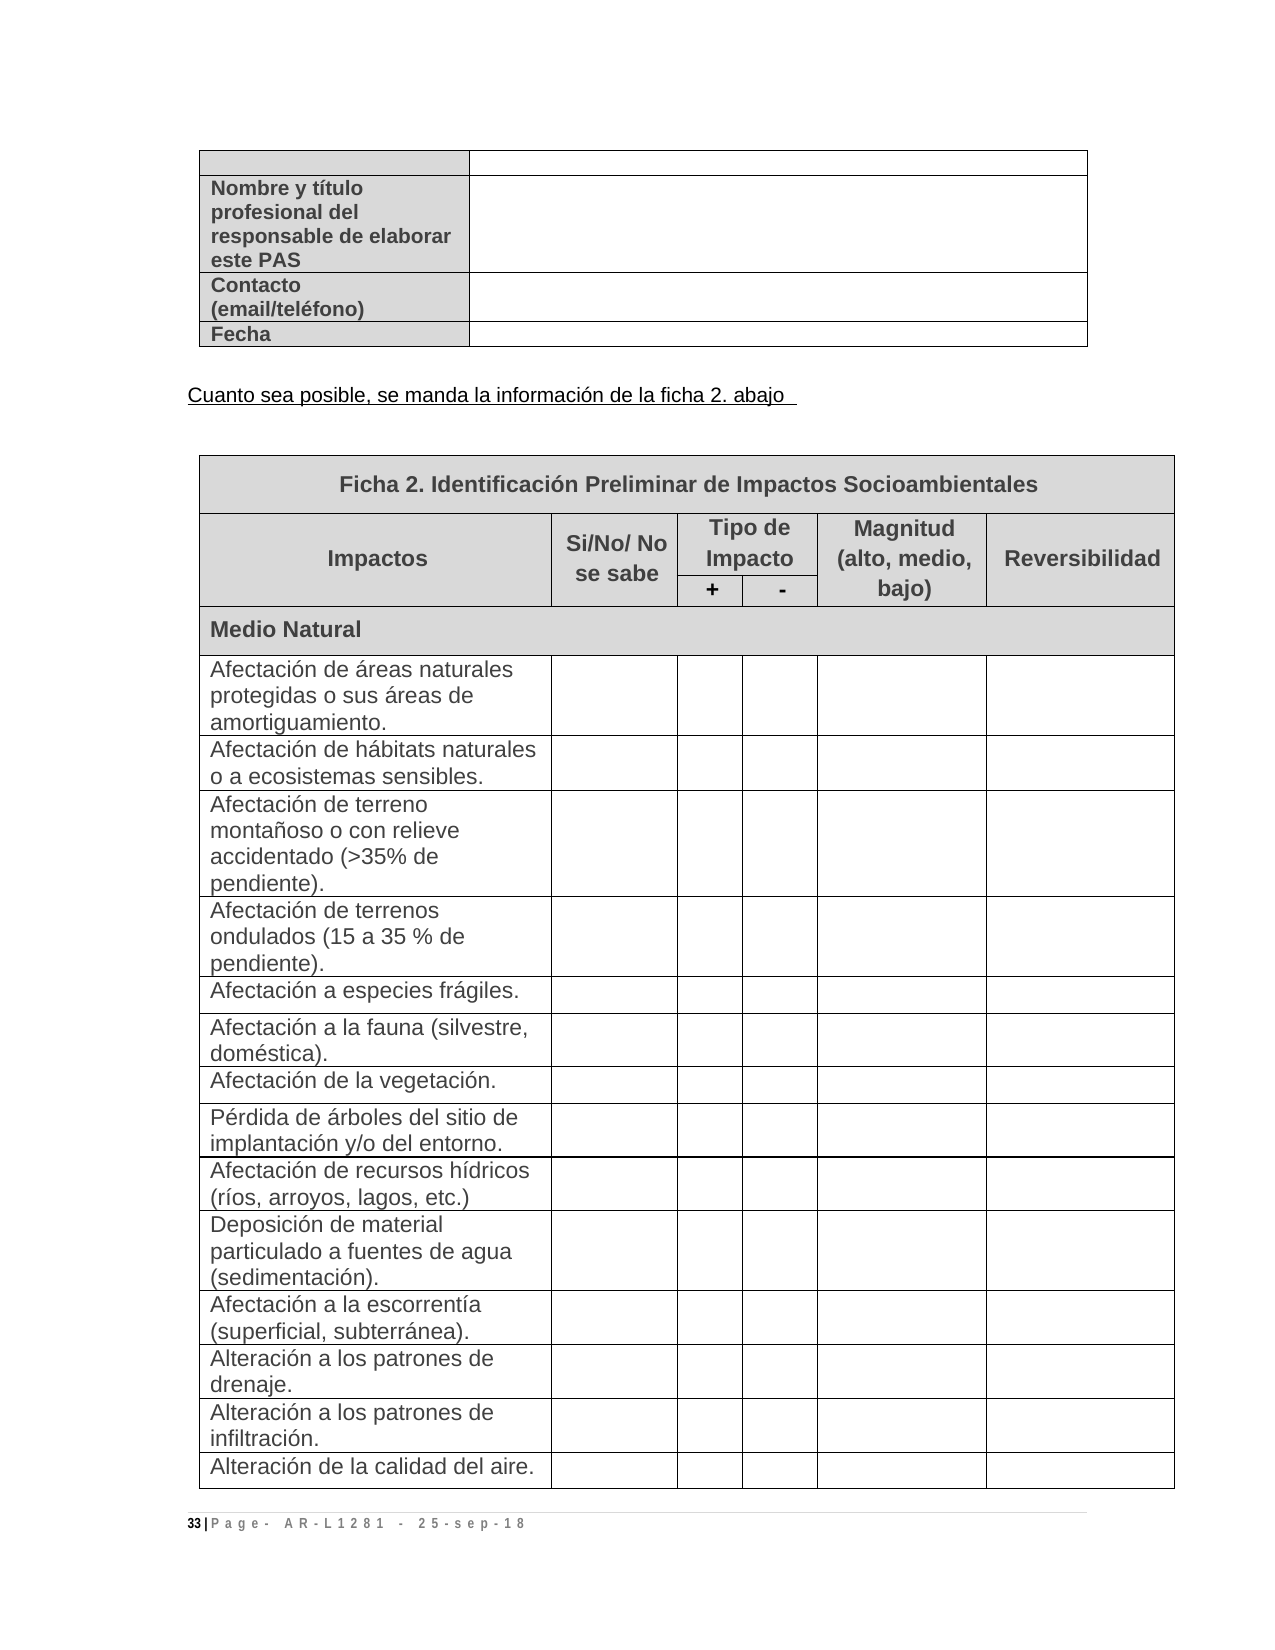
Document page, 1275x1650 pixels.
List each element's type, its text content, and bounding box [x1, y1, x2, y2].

table_cell Alteración a los patrones de infiltración. [200, 1399, 551, 1452]
table_cell [678, 656, 742, 735]
table_cell [552, 1453, 677, 1488]
table_cell Afectación de terrenos ondulados (15 a 35 % de pendiente). [200, 897, 551, 976]
table_cell Alteración a los patrones de drenaje. [200, 1345, 551, 1398]
table_cell [818, 1453, 986, 1488]
table_cell [987, 1158, 1174, 1210]
table_cell [743, 1067, 817, 1103]
table_cell [987, 897, 1174, 976]
table_cell [743, 897, 817, 976]
table_cell Nombre y título profesional del responsable de elaborar este PAS [200, 176, 469, 272]
table_cell Medio Natural [200, 607, 986, 655]
table_cell Fecha [200, 322, 469, 346]
table_cell Si/No/ No se sabe [552, 514, 677, 606]
table_cell [678, 1158, 742, 1210]
table_cell [678, 1104, 742, 1156]
table_cell [470, 151, 1087, 175]
table_cell [987, 1067, 1174, 1103]
table_cell [743, 656, 817, 735]
table_cell [818, 1104, 986, 1156]
table_cell [743, 1399, 817, 1452]
table_cell - [743, 576, 817, 606]
table_cell Tipo de Impacto [678, 514, 817, 575]
table_cell Afectación a la fauna (silvestre, doméstica). [200, 1014, 551, 1066]
table_cell [470, 273, 1087, 321]
table_cell [552, 791, 677, 896]
title Cuanto sea posible, se manda la información de la ficha 2. abajo [187, 383, 1087, 407]
table_cell [470, 322, 1087, 346]
table_cell [678, 977, 742, 1012]
table_cell [987, 977, 1174, 1012]
table_cell Pérdida de árboles del sitio de implantación y/o del entorno. [200, 1104, 551, 1156]
table_cell [552, 1291, 677, 1344]
table_cell [743, 1291, 817, 1344]
table_cell Afectación a la escorrentía (superficial, subterránea). [200, 1291, 551, 1344]
table_header Ficha 2. Identificación Preliminar de Impactos Socioambientales [200, 456, 1174, 513]
table_cell [743, 1345, 817, 1398]
table_cell Magnitud (alto, medio, bajo) [818, 514, 986, 606]
table_cell [987, 656, 1174, 735]
table_cell [818, 1345, 986, 1398]
table_cell [743, 1014, 817, 1066]
table_cell [552, 1014, 677, 1066]
table_cell [552, 1104, 677, 1156]
table_cell [552, 897, 677, 976]
table_cell [552, 1067, 677, 1103]
table_cell [552, 1211, 677, 1290]
table_cell [987, 736, 1174, 789]
table_cell [743, 1158, 817, 1210]
table_cell Afectación a especies frágiles. [200, 977, 551, 1012]
table_cell [552, 1399, 677, 1452]
table_cell [678, 1014, 742, 1066]
table_cell [987, 1014, 1174, 1066]
table_cell [552, 1158, 677, 1210]
table_cell [743, 977, 817, 1012]
table_cell [678, 1399, 742, 1452]
table_cell [987, 1104, 1174, 1156]
table_cell [818, 1291, 986, 1344]
table_cell Deposición de material particulado a fuentes de agua (sedimentación). [200, 1211, 551, 1290]
table_cell [987, 1345, 1174, 1398]
table_cell Afectación de la vegetación. [200, 1067, 551, 1103]
table_cell [818, 1211, 986, 1290]
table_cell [200, 151, 469, 175]
table_cell [818, 1158, 986, 1210]
table_cell Alteración de la calidad del aire. [200, 1453, 551, 1488]
table_cell [987, 1211, 1174, 1290]
table_cell [987, 1453, 1174, 1488]
table_cell [678, 897, 742, 976]
table_cell [987, 1291, 1174, 1344]
table_cell [552, 1345, 677, 1398]
table_cell [818, 656, 986, 735]
table_cell Afectación de hábitats naturales o a ecosistemas sensibles. [200, 736, 551, 789]
table_cell [678, 1291, 742, 1344]
table_cell [743, 736, 817, 789]
table_cell Reversibilidad [987, 514, 1174, 606]
table_cell [818, 791, 986, 896]
table_cell Afectación de recursos hídricos (ríos, arroyos, lagos, etc.) [200, 1158, 551, 1210]
table_cell [552, 977, 677, 1012]
table_cell [818, 1014, 986, 1066]
table_cell [470, 176, 1087, 272]
table_cell [743, 1104, 817, 1156]
table_cell [743, 1211, 817, 1290]
table_cell [678, 791, 742, 896]
table_cell Contacto (email/teléfono) [200, 273, 469, 321]
table_cell [986, 607, 1174, 655]
table_cell [743, 791, 817, 896]
table_cell [552, 736, 677, 789]
table_cell Impactos [200, 514, 551, 606]
table_cell Afectación de áreas naturales protegidas o sus áreas de amortiguamiento. [200, 656, 551, 735]
table_cell [818, 977, 986, 1012]
table_cell [987, 1399, 1174, 1452]
table_cell [818, 1399, 986, 1452]
table_cell [987, 791, 1174, 896]
table_cell [818, 1067, 986, 1103]
table_cell [678, 1211, 742, 1290]
table_cell [743, 1453, 817, 1488]
table_cell [818, 736, 986, 789]
table_cell [818, 897, 986, 976]
table_cell [678, 736, 742, 789]
table_cell [678, 1345, 742, 1398]
table_cell Afectación de terreno montañoso o con relieve accidentado (>35% de pendiente). [200, 791, 551, 896]
table_cell [678, 1067, 742, 1103]
table_cell [552, 656, 677, 735]
table_cell + [678, 576, 742, 606]
table_cell [678, 1453, 742, 1488]
